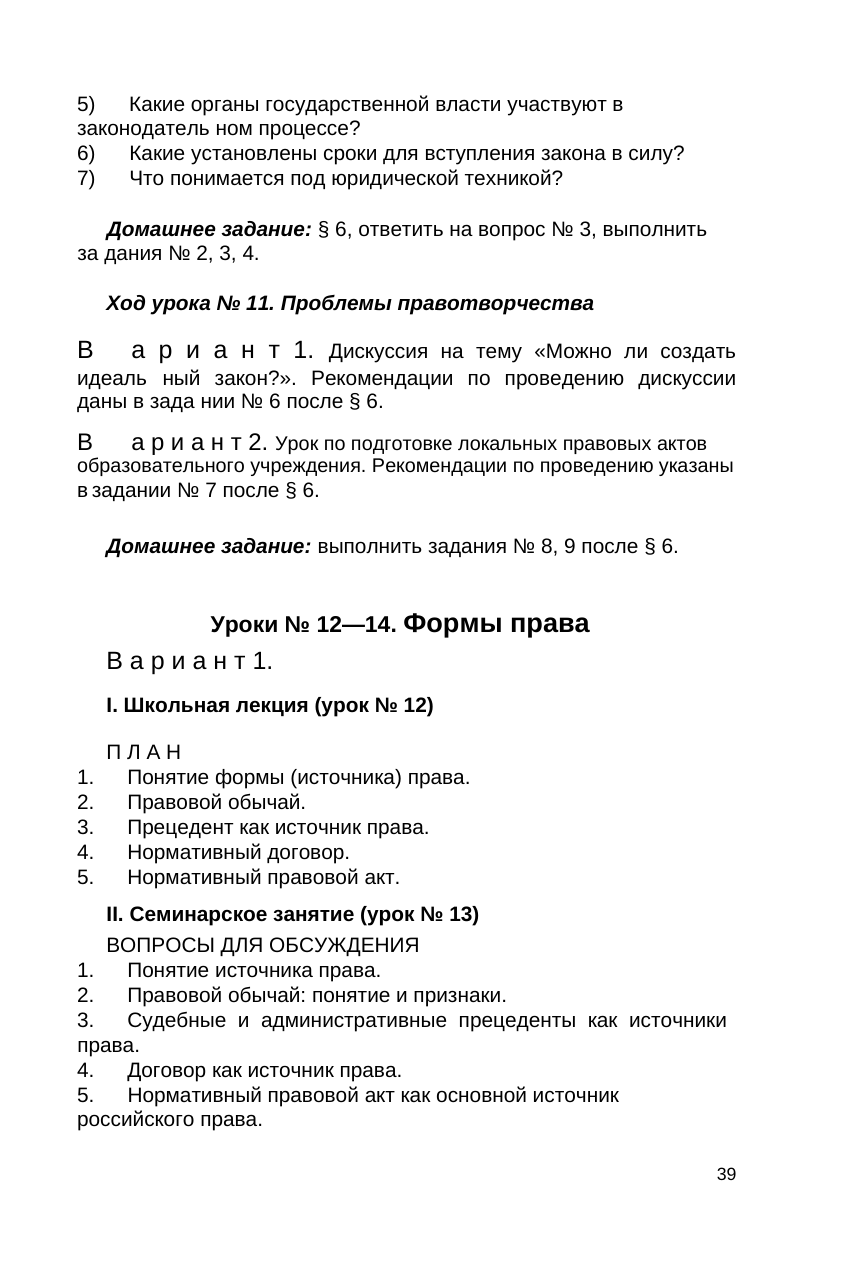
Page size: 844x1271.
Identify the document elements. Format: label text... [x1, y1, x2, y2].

text права­. [77, 1033, 737, 1057]
list Понятие формы (источника) права. [77, 765, 737, 789]
list Правовой обычай: понятие и признаки. [77, 983, 737, 1007]
list Судебные и административные прецеденты как источники [77, 1008, 737, 1032]
list Нормативный правовой акт. [77, 865, 737, 889]
list Нормативный договор. [77, 840, 737, 864]
text I. Школьная лекция (урок № 12) [106, 693, 737, 717]
list Правовой обычай. [77, 790, 737, 814]
list а р и а н т 1. Дискуссия на тему «Можно ли создать идеаль­ ный закон?». Рекомендации по проведению дискуссии даны в зада­ нии № 6 после § 6. [77, 337, 737, 413]
text II. Семинарское занятие (урок № 13) [106, 902, 737, 926]
text ВОПРОСЫ ДЛЯ ОБСУЖДЕНИЯ [106, 933, 737, 957]
text Ход урока № 11. Проблемы правотворчества [106, 291, 737, 315]
text Домашнее задание: выполнить задания № 8, 9 после § 6. [106, 534, 737, 558]
text В а р и а н т 1. [106, 646, 737, 674]
text 39 [717, 1163, 737, 1184]
list Нормативный правовой акт как основной источник российского права. [77, 1084, 737, 1131]
list Понятие источника права. [77, 958, 737, 982]
list Какие органы государственной власти участвуют в законодатель­ ном процессе? [77, 92, 737, 140]
list а р и а н т 2. Урок по подготовке локальных правовых актов образовательного учреждения. Рекомендации по проведению указаны [77, 430, 737, 477]
list Прецедент как источник права. [77, 815, 737, 839]
list задании № 7 после § 6. [77, 478, 737, 502]
list Что понимается под юридической техникой? [77, 166, 737, 190]
list Договор как источник права. [77, 1058, 737, 1082]
text П Л А Н [106, 740, 737, 764]
text Домашнее задание: § 6, ответить на вопрос № 3, выполнить за­ дания № 2, 3, 4. [77, 217, 737, 264]
list Какие установлены сроки для вступления закона в силу? [77, 141, 737, 165]
text Уроки № 12—14. Формы права [210, 607, 737, 638]
